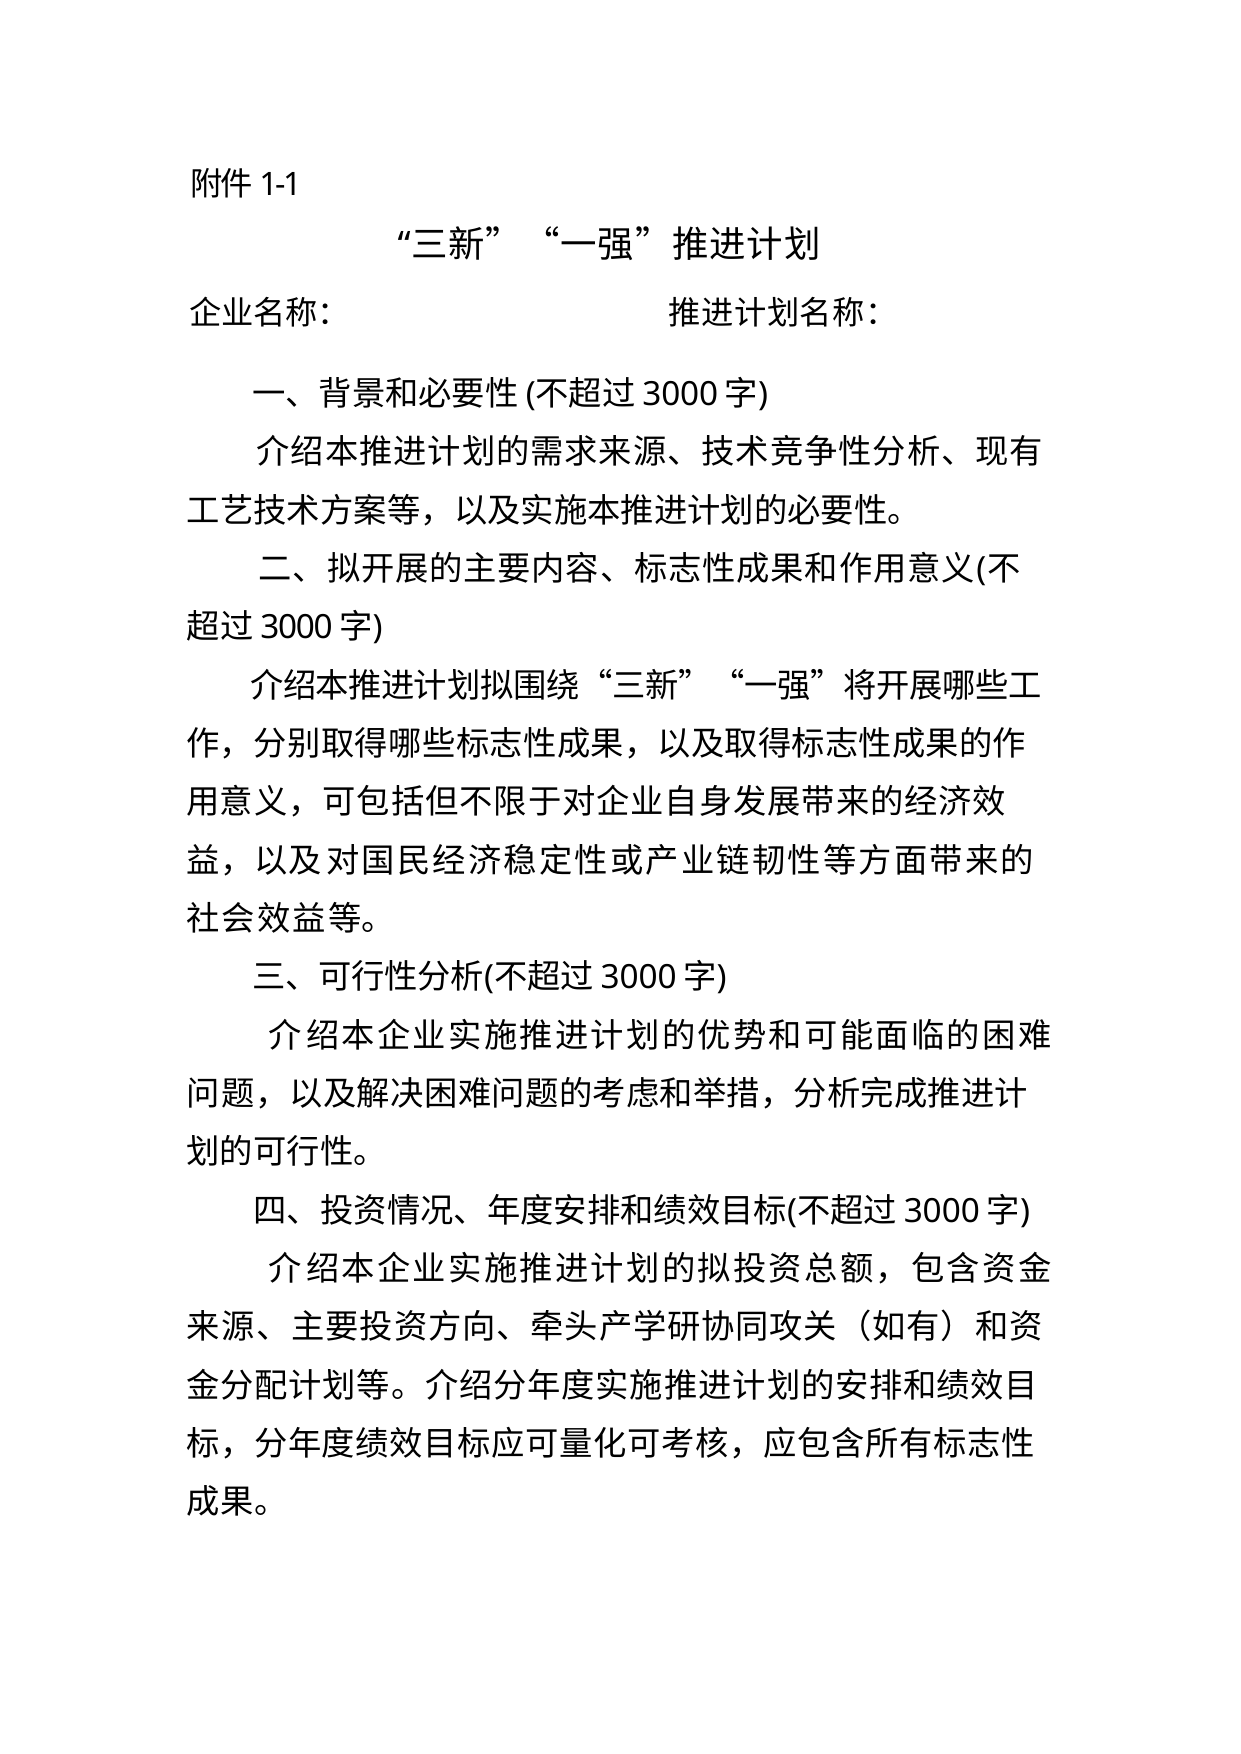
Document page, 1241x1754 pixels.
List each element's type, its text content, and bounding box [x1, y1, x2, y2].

text 介绍本推进计划拟围绕“三新”“一强”将开展哪些工作，分别取得哪些标志性成果，以及取得标志性成果的作用意义，可包括但不限于对企业自身发展带来的经济效益，以及对国民经济稳定性或产业链韧性等方面带来的社会效益等。 [186, 651, 1054, 942]
text 三、可行性分析(不超过3000字) [186, 942, 1054, 1001]
text 介绍本企业实施推进计划的拟投资总额，包含资金来源、主要投资方向、牵头产学研协同攻关（如有）和资金分配计划等。介绍分年度实施推进计划的安排和绩效目标，分年度绩效目标应可量化可考核，应包含所有标志性成果。 [186, 1234, 1054, 1526]
text “三新”“一强”推进计划 [397, 224, 1054, 266]
text 二、拟开展的主要内容、标志性成果和作用意义(不超过3000字) [186, 534, 1054, 651]
text 介绍本推进计划的需求来源、技术竞争性分析、现有工艺技术方案等，以及实施本推进计划的必要性。 [186, 417, 1054, 534]
text 企业名称： 推进计划名称： [189, 287, 1042, 334]
text 一、背景和必要性 (不超过3000字) [186, 359, 1054, 417]
text 介绍本企业实施推进计划的优势和可能面临的困难问题，以及解决困难问题的考虑和举措，分析完成推进计划的可行性。 [186, 1001, 1054, 1176]
text 四、投资情况、年度安排和绩效目标(不超过3000字) [186, 1176, 1054, 1234]
text 附件1-1 [191, 159, 1054, 204]
